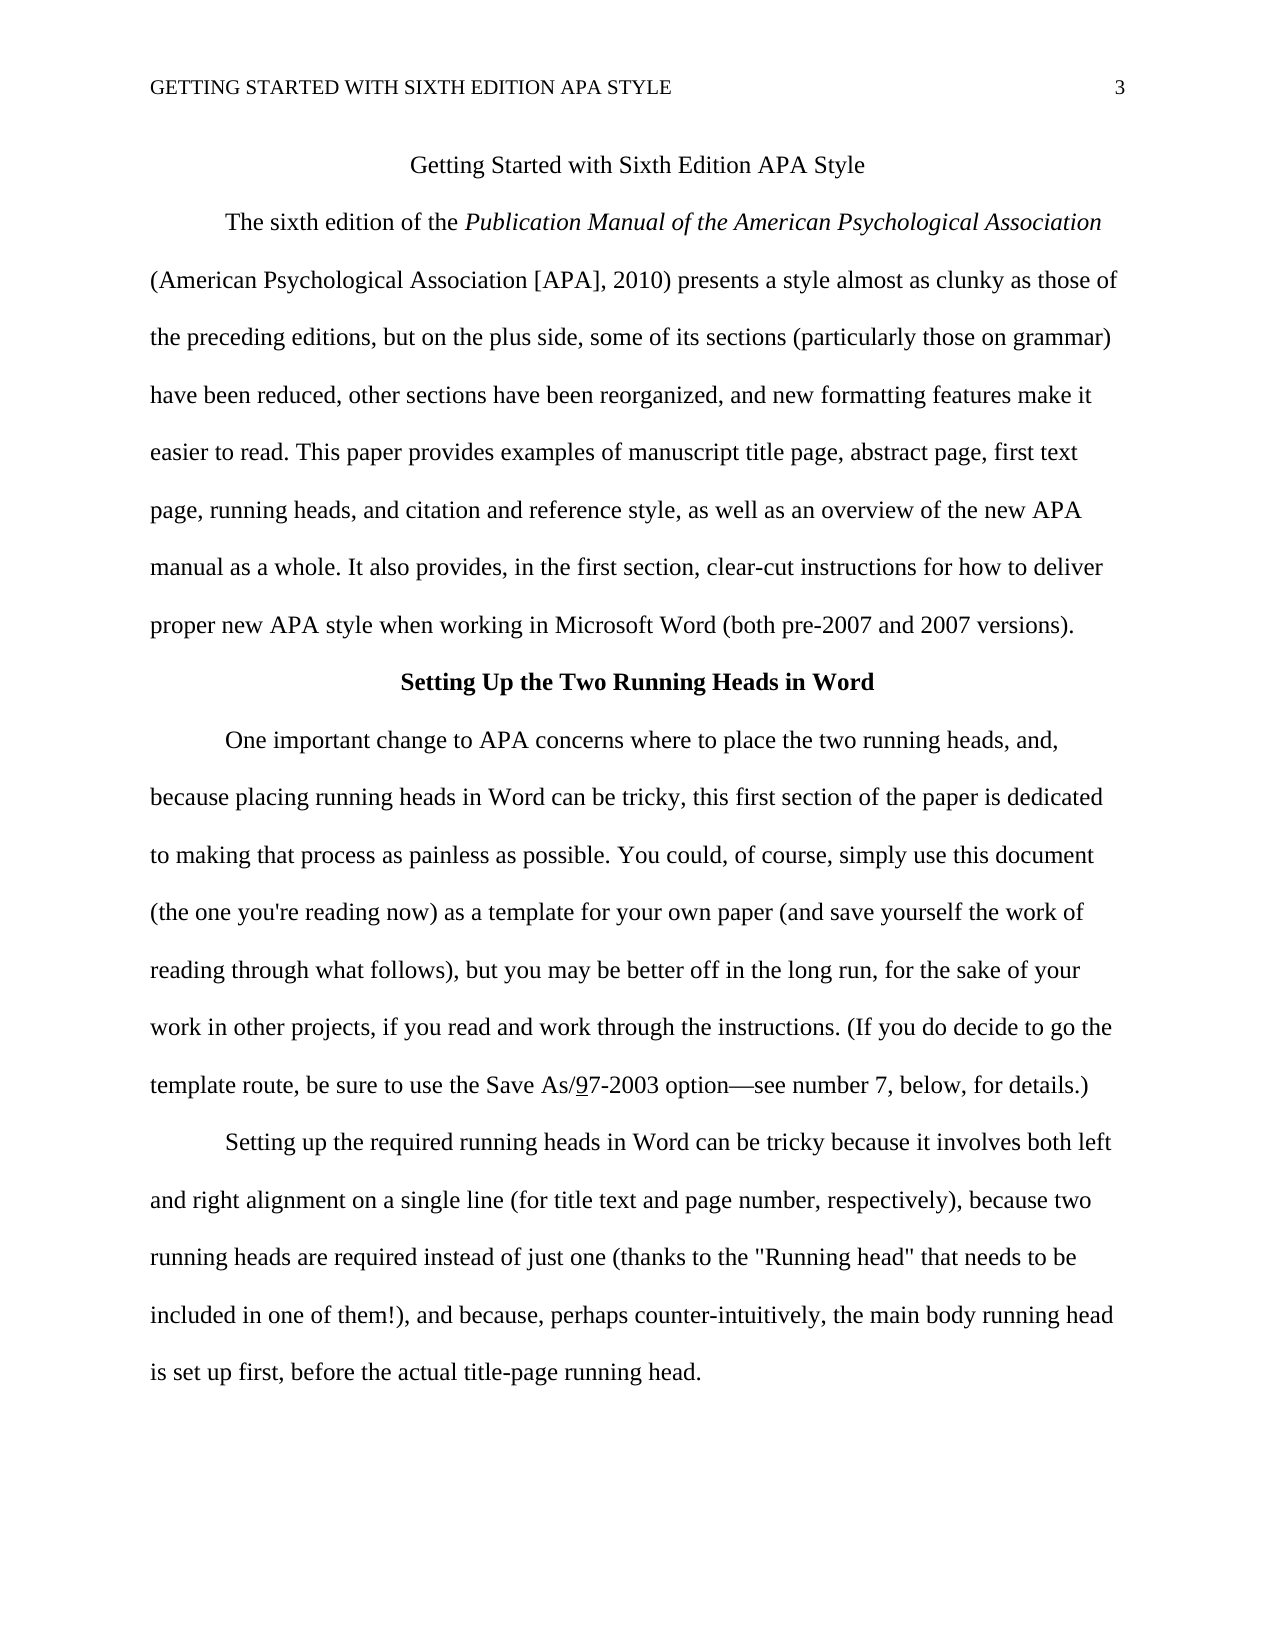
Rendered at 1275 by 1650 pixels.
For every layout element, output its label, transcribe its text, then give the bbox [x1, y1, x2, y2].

text Setting up the required running heads in Word can be tricky because it involves both left and right alignment on a single line (for title text and page number, respectively), because two running heads are required instead of just one (thanks to the "Running head" that needs to be included in one of them!), and because, perhaps counter-intuitively, the main body running head is set up first, before the actual title-page running head. [150, 1127, 1125, 1386]
text The sixth edition of the Publication Manual of the American Psychological Association (American Psychological Association [APA], 2010) presents a style almost as clunky as those of the preceding editions, but on the plus side, some of its sections (particularly those on grammar) have been reduced, other sections have been reorganized, and new formatting features make it easier to read. This paper provides examples of manuscript title page, abstract page, first text page, running heads, and citation and reference style, as well as an overview of the new APA manual as a whole. It also provides, in the first section, clear-cut instructions for how to deliver proper new APA style when working in Microsoft Word (both pre-2007 and 2007 versions). [150, 207, 1125, 639]
text Getting Started with Sixth Edition APA Style [150, 150, 1125, 179]
text Setting Up the Two Running Heads in Word [150, 667, 1125, 696]
text One important change to APA concerns where to place the two running heads, and, because placing running heads in Word can be tricky, this first section of the paper is dedicated to making that process as painless as possible. You could, of course, simply use this document (the one you're reading now) as a template for your own paper (and save yourself the work of reading through what follows), but you may be better off in the long run, for the sake of your work in other projects, if you read and work through the instructions. (If you do decide to go the template route, be sure to use the Save As/97-2003 option—see number 7, below, for details.) [150, 725, 1125, 1099]
